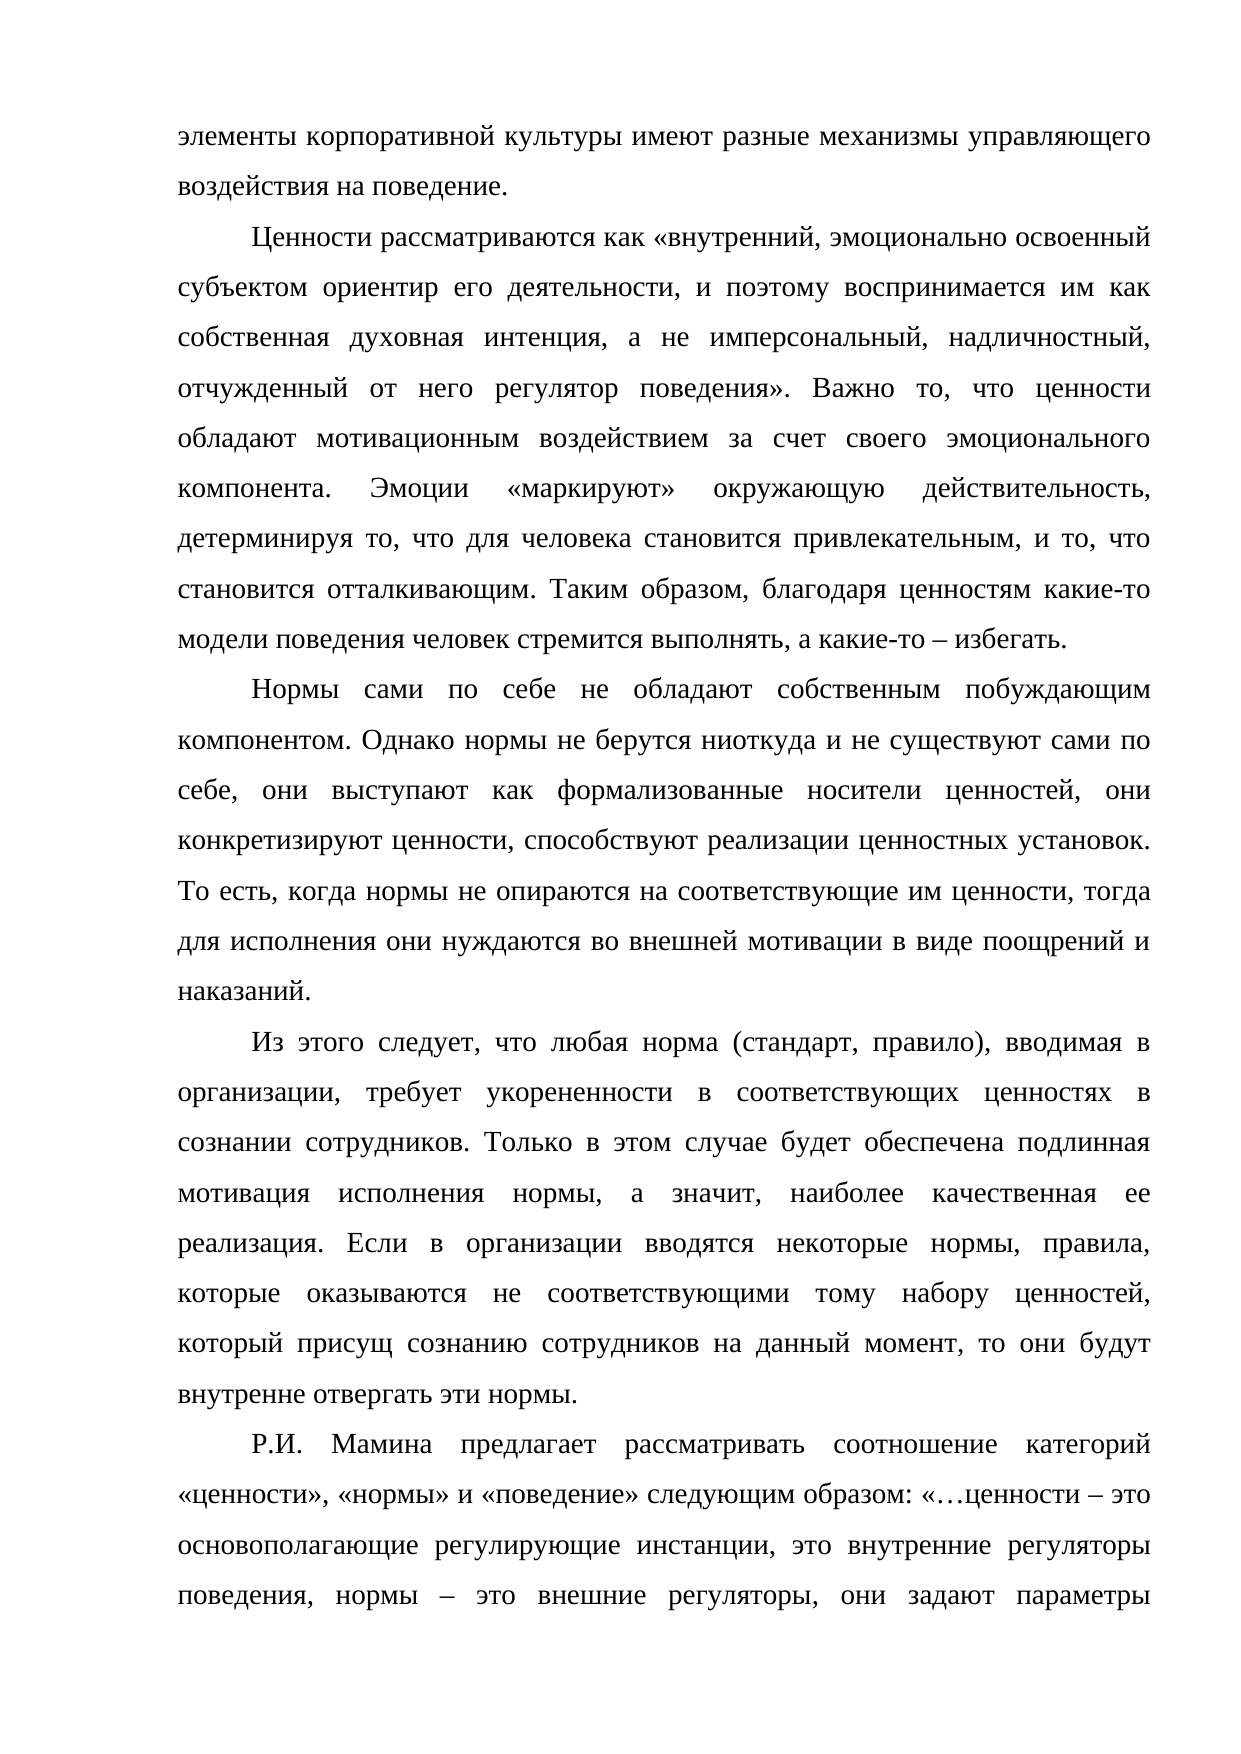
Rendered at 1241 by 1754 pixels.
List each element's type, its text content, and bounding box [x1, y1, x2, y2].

text Нормы сами по себе не обладают собственным побуждающим компонентом. Однако нормы не берутся ниоткуда и не существуют сами по себе, они выступают как формализованные носители ценностей, они конкретизируют ценности, способствуют реализации ценностных установок. То есть, когда нормы не опираются на соответствующие им ценности, тогда для исполнения они нуждаются во внешней мотивации в виде поощрений и наказаний. [177, 672, 1152, 1007]
text Из этого следует, что любая норма (стандарт, правило), вводимая в организации, требует укорененности в соответствующих ценностях в сознании сотрудников. Только в этом случае будет обеспечена подлинная мотивация исполнения нормы, а значит, наиболее качественная ее реализация. Если в организации вводятся некоторые нормы, правила, которые оказываются не соответствующими тому набору ценностей, который присущ сознанию сотрудников на данный момент, то они будут внутренне отвергать эти нормы. [177, 1024, 1152, 1409]
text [177, 1426, 1152, 1611]
text Ценности рассматриваются как «внутренний, эмоционально освоенный субъектом ориентир его деятельности, и поэтому воспринимается им как собственная духовная интенция, а не имперсональный, надличностный, отчужденный от него регулятор поведения». Важно то, что ценности обладают мотивационным воздействием за счет своего эмоционального компонента. Эмоции «маркируют» окружающую действительность, детерминируя то, что для человека становится привлекательным, и то, что становится отталкивающим. Таким образом, благодаря ценностям какие-то модели поведения человек стремится выполнять, а какие-то – избегать. [177, 219, 1152, 655]
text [177, 118, 1152, 202]
